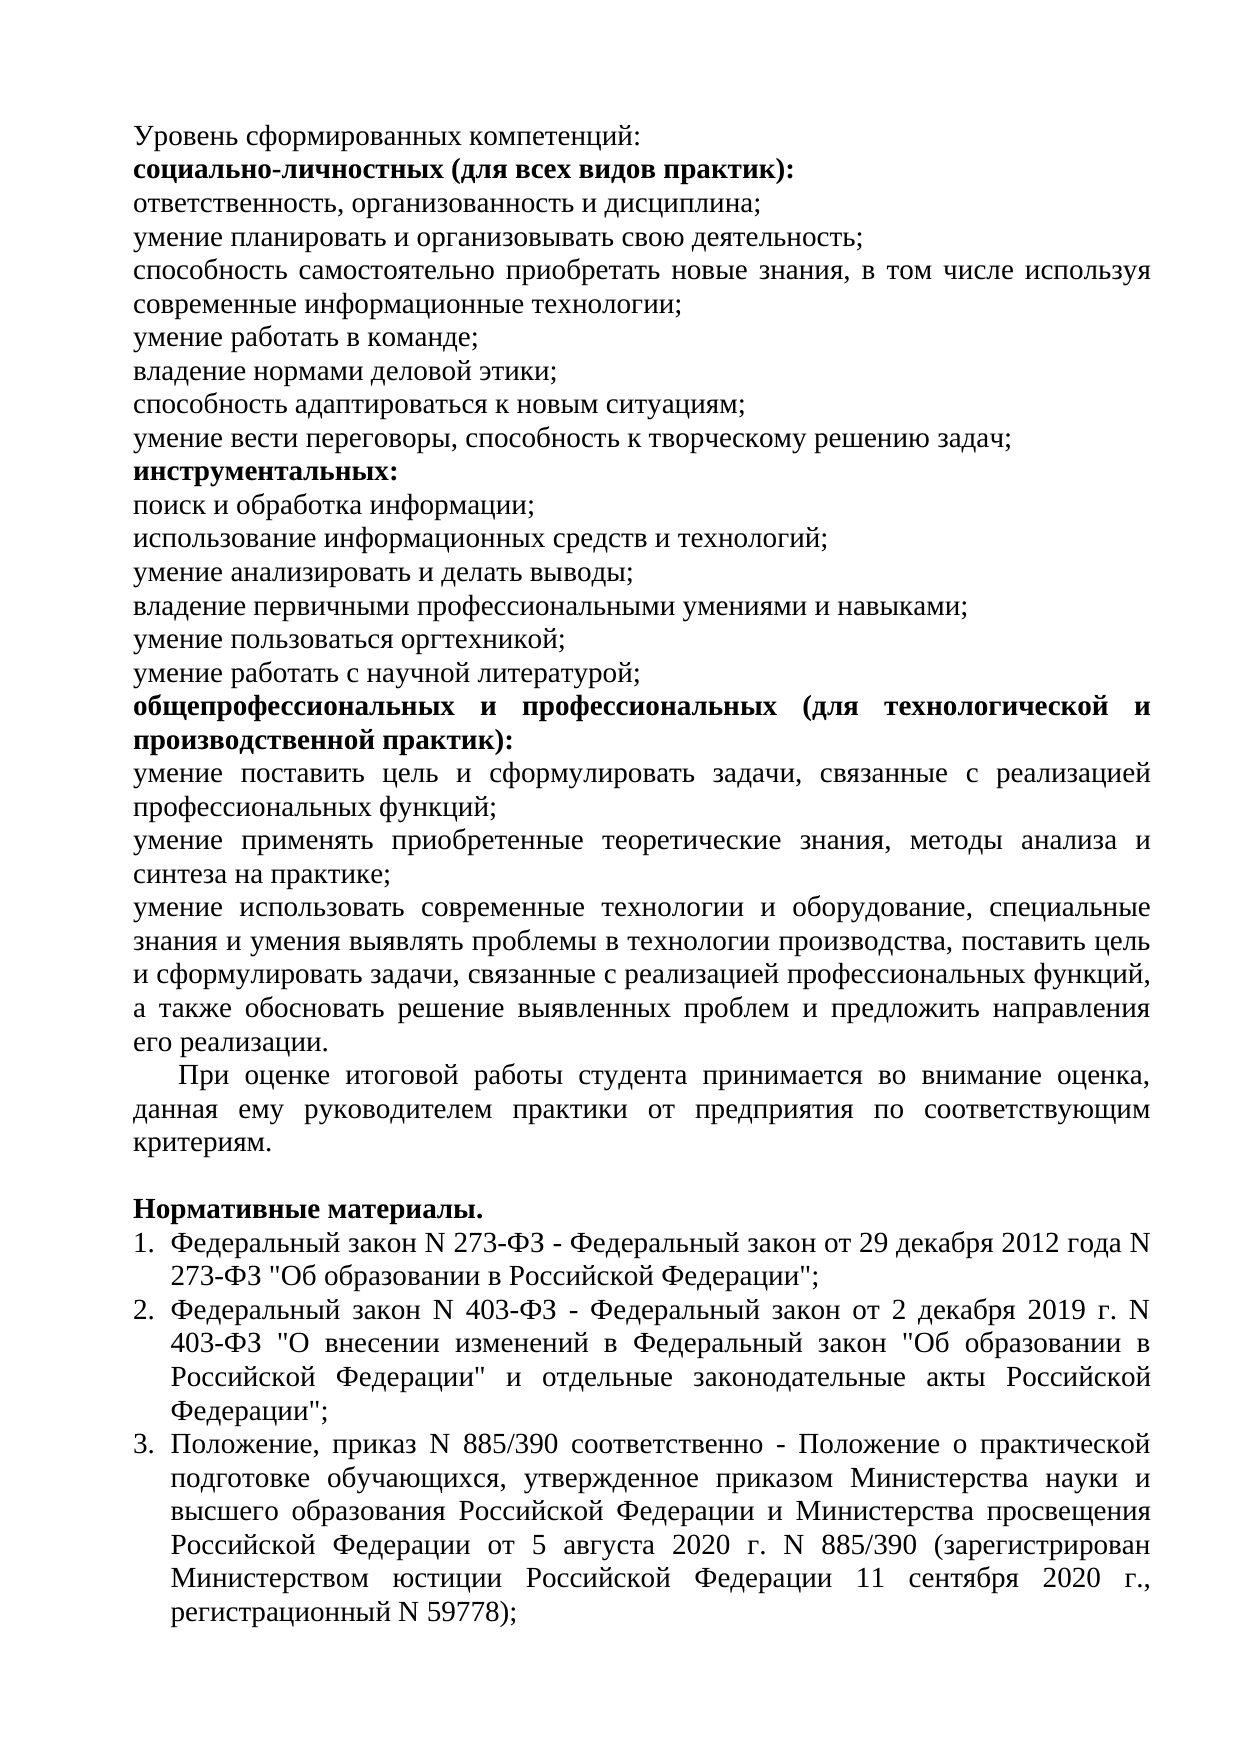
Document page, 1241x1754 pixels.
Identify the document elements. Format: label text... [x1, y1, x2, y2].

list умение применять приобретенные теоретические знания, методы анализа и синтеза на практике; [133, 822, 1152, 889]
list Федеральный закон N 273-ФЗ - Федеральный закон от 29 декабря 2012 года N 273-ФЗ "Об образовании в Российской Федерации"; [133, 1225, 1152, 1292]
list умение поставить цель и сформулировать задачи, связанные с реализацией профессиональных функций; [133, 755, 1152, 822]
list умение вести переговоры, способность к творческому решению задач; [133, 420, 1152, 453]
list владение первичными профессиональными умениями и навыками; [133, 588, 1152, 621]
list Федеральный закон N 403-ФЗ - Федеральный закон от 2 декабря 2019 г. N 403-ФЗ "О внесении изменений в Федеральный закон "Об образовании в Российской Федерации" и отдельные законодательные акты Российской Федерации"; [133, 1292, 1152, 1426]
list умение пользоваться оргтехникой; [133, 621, 1152, 655]
list способность самостоятельно приобретать новые знания, в том числе используя современные информационные технологии; [133, 252, 1152, 319]
list способность адаптироваться к новым ситуациям; [133, 386, 1152, 420]
list При оценке итоговой работы студента принимается во внимание оценка, данная ему руководителем практики от предприятия по соответствующим критериям. [133, 1057, 1152, 1158]
list инструментальных: [133, 453, 1152, 487]
list умение планировать и организовывать свою деятельность; [133, 219, 1152, 252]
list умение работать в команде; [133, 319, 1152, 353]
list Уровень сформированных компетенций: [133, 118, 1152, 152]
list ответственность, организованность и дисциплина; [133, 185, 1152, 219]
list умение использовать современные технологии и оборудование, специальные знания и умения выявлять проблемы в технологии производства, поставить цель и сформулировать задачи, связанные с реализацией профессиональных функций, а также обосновать решение выявленных проблем и предложить направления его реализации. [133, 889, 1152, 1057]
list использование информационных средств и технологий; [133, 521, 1152, 554]
list общепрофессиональных и профессиональных (для технологической и производственной практик): [133, 688, 1152, 755]
list Положение, приказ N 885/390 соответственно - Положение о практической подготовке обучающихся, утвержденное приказом Министерства науки и высшего образования Российской Федерации и Министерства просвещения Российской Федерации от 5 августа 2020 г. N 885/390 (зарегистрирован Министерством юстиции Российской Федерации 11 сентября 2020 г., регистрационный N 59778); [133, 1426, 1152, 1627]
list владение нормами деловой этики; [133, 353, 1152, 386]
list умение работать с научной литературой; [133, 655, 1152, 688]
list Нормативные материалы. [133, 1191, 1152, 1225]
list социально-личностных (для всех видов практик): [133, 152, 1152, 185]
list умение анализировать и делать выводы; [133, 554, 1152, 588]
list поиск и обработка информации; [133, 487, 1152, 521]
